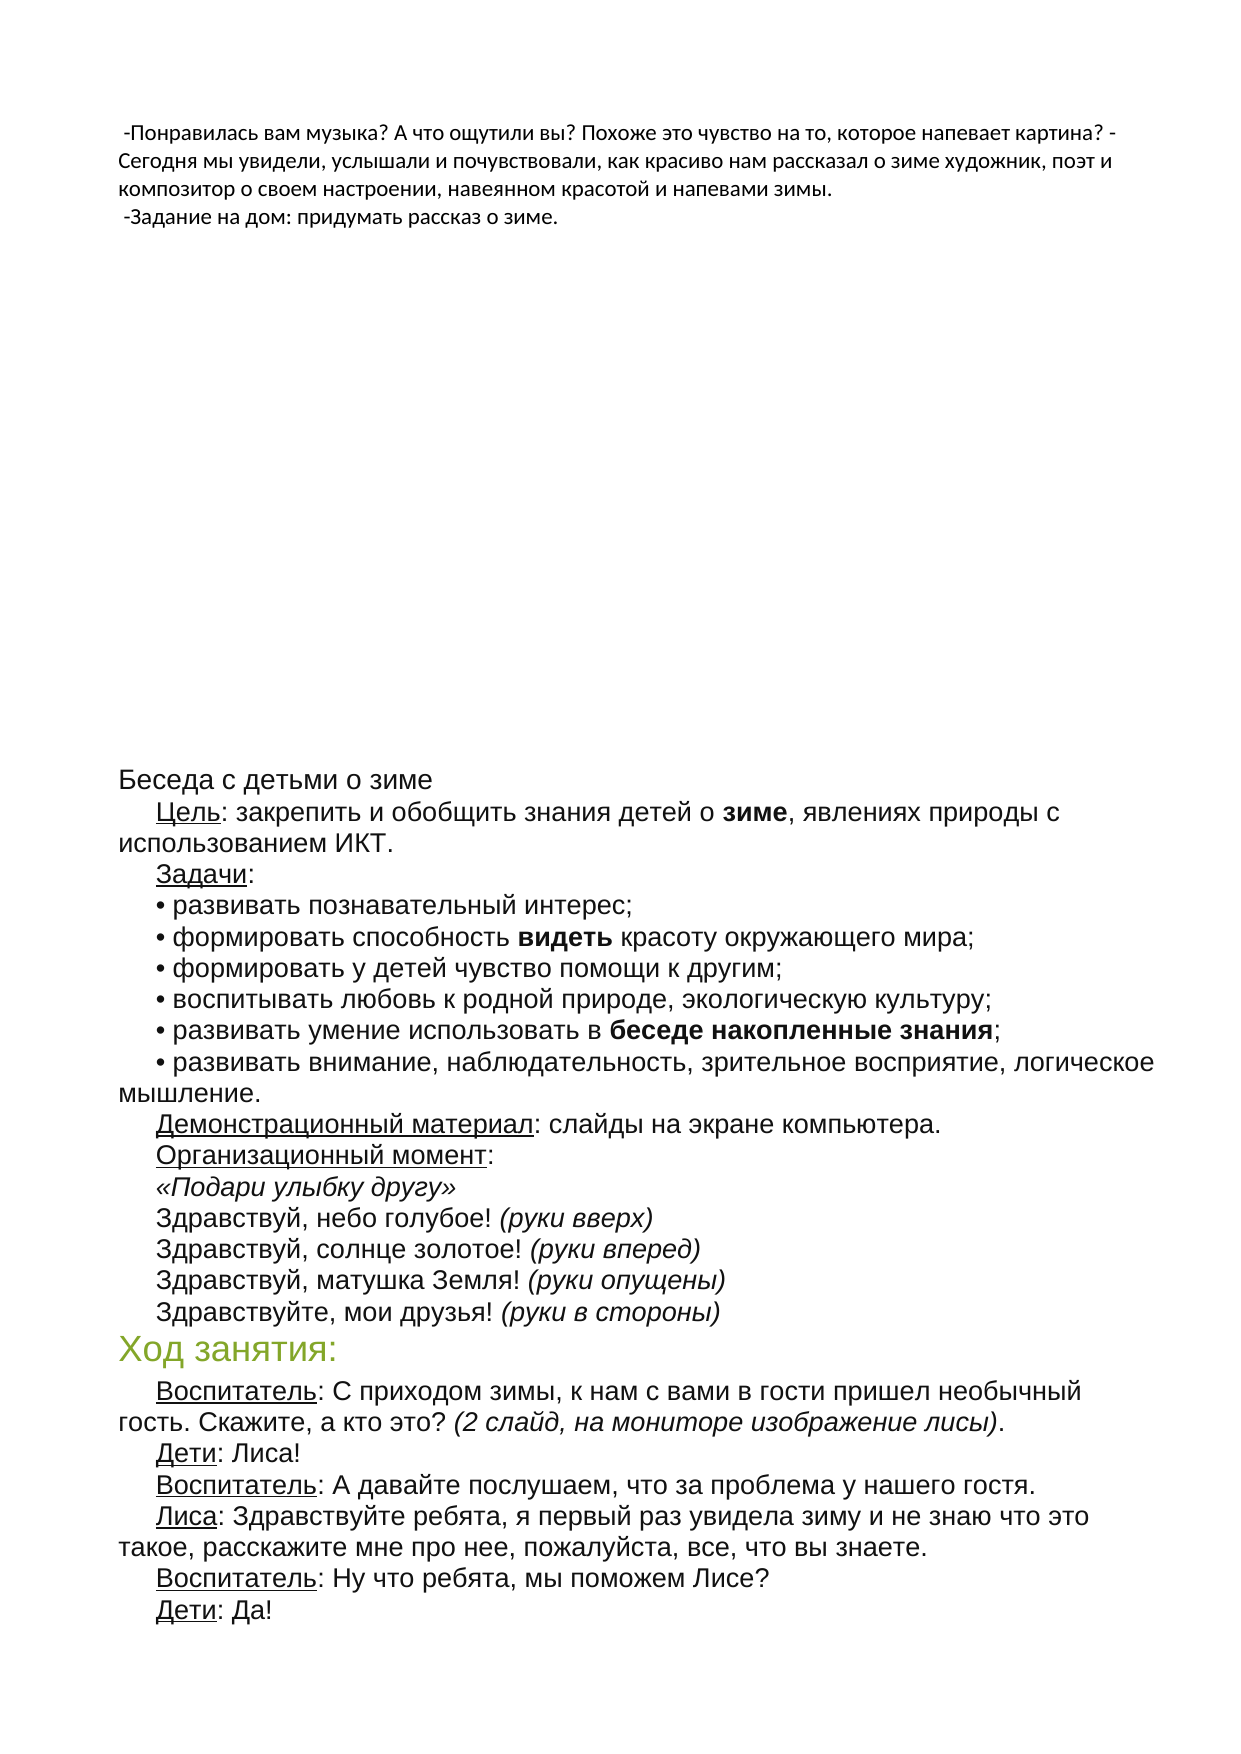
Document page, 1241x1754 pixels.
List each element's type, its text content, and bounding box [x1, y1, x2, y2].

text Демонстрационный материал: слайды на экране компьютера. [118, 1108, 1152, 1139]
text Воспитатель: А давайте послушаем, что за проблема у нашего гостя. [118, 1469, 1152, 1500]
text Здравствуйте, мои друзья! (руки в стороны) [118, 1296, 1152, 1327]
text Цель: закрепить и обобщить знания детей о зиме, явлениях природы с использованием ИКТ. [118, 796, 1158, 858]
text • развивать умение использовать в беседе накопленные знания; [118, 1014, 1158, 1046]
text Организационный момент: [118, 1139, 1152, 1171]
subtitle Ход занятия: [118, 1327, 1152, 1369]
text Здравствуй, матушка Земля! (руки опущены) [118, 1264, 1152, 1296]
text • развивать внимание, наблюдательность, зрительное восприятие, логическое мышление. [118, 1046, 1158, 1108]
text Здравствуй, солнце золотое! (руки вперед) [118, 1233, 1152, 1264]
text • формировать у детей чувство помощи к другим; [118, 952, 1158, 983]
text Задачи: [118, 858, 1158, 889]
text • развивать познавательный интерес; [118, 889, 1158, 921]
text • формировать способность видеть красоту окружающего мира; [118, 921, 1158, 952]
text Воспитатель: С приходом зимы, к нам с вами в гости пришел необычный гость. Скажите, а кто это? (2 слайд, на мониторе изображение лисы). [118, 1375, 1152, 1437]
text Дети: Лиса! [118, 1437, 1152, 1469]
text Воспитатель: Ну что ребята, мы поможем Лисе? [118, 1562, 1152, 1594]
text • воспитывать любовь к родной природе, экологическую культуру; [118, 983, 1158, 1014]
text Здравствуй, небо голубое! (руки вверх) [118, 1202, 1152, 1233]
text Лиса: Здравствуйте ребята, я первый раз увидела зиму и не знаю что это такое, расскажите мне про нее, пожалуйста, все, что вы знаете. [118, 1500, 1152, 1562]
text Дети: Да! [118, 1594, 1152, 1625]
text Беседа с детьми о зиме [118, 731, 1158, 796]
text -Понравилась вам музыка? А что ощутили вы? Похоже это чувство на то, которое напевает картина? -Сегодня мы увидели, услышали и почувствовали, как красиво нам рассказал о зиме художник, поэт и композитор о своем настроении, навеянном красотой и напевами зимы. [118, 118, 1152, 202]
text -Задание на дом: придумать рассказ о зиме. [118, 202, 1152, 230]
text «Подари улыбку другу» [118, 1171, 1152, 1202]
